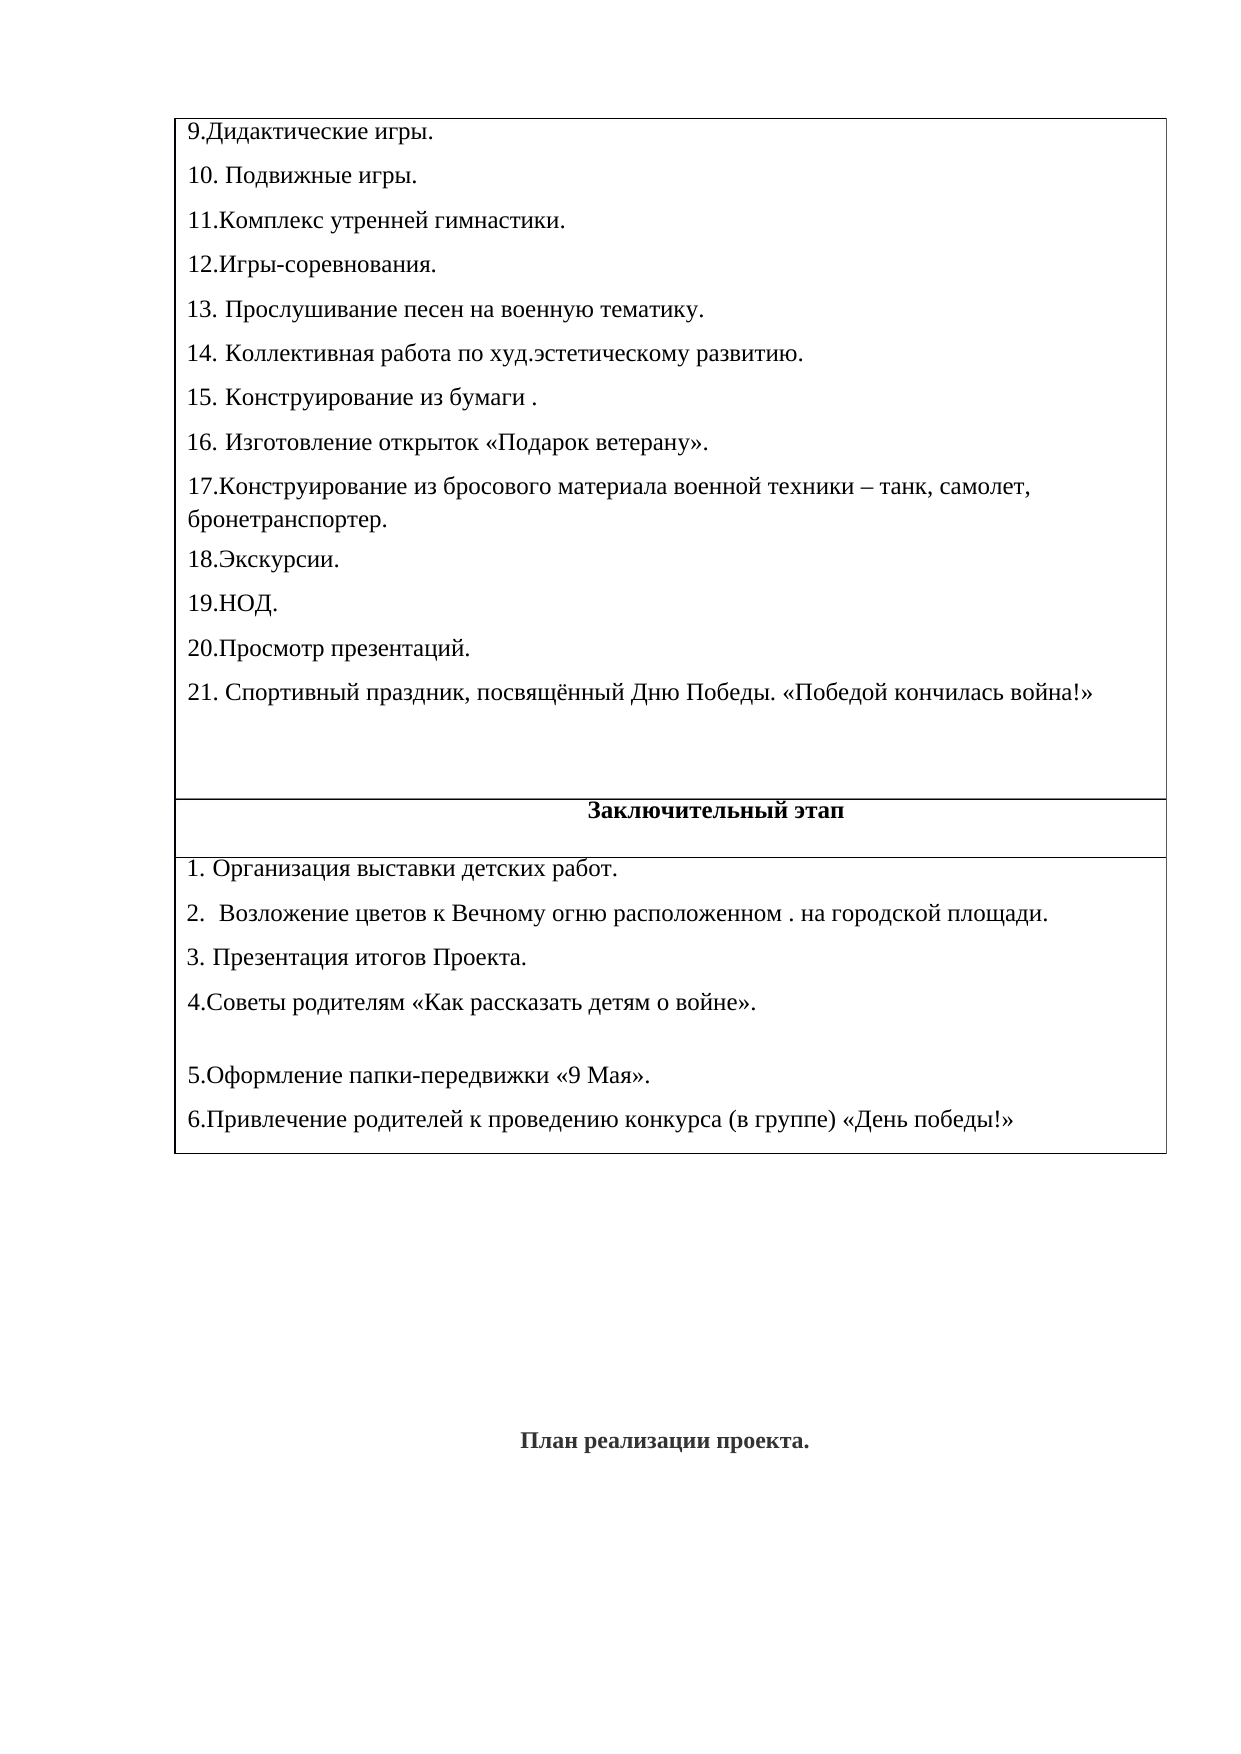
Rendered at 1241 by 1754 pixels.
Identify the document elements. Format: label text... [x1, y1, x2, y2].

text План реализации проекта. [150, 1426, 1180, 1453]
text 6.Привлечение родителей к проведению конкурса (в группе) «День победы!» [187, 1104, 1155, 1133]
list Конструирование из бумаги . [186, 382, 1155, 411]
list Организация выставки детских работ. [186, 853, 1155, 882]
list Презентация итогов Проекта. [186, 942, 1155, 971]
text 18.Экскурсии. [187, 544, 1155, 573]
text 9.Дидактические игры. [187, 116, 1155, 145]
list Коллективная работа по худ.эстетическому развитию. [186, 338, 1155, 367]
text 19.НОД. [187, 588, 1155, 617]
text 17.Конструирование из бросового материала военной техники – танк, самолет, бронетранспортер. [187, 471, 1155, 532]
picture [174, 118, 1167, 1154]
text 12.Игры-соревнования. [187, 249, 1155, 278]
list Прослушивание песен на военную тематику. [186, 294, 1155, 322]
list Изготовление открыток «Подарок ветерану». [186, 427, 1155, 456]
text 11.Комплекс утренней гимнастики. [187, 205, 1155, 234]
text 4.Советы родителям «Как рассказать детям о войне». [187, 987, 1155, 1015]
text Заключительный этап [587, 795, 1155, 824]
list Возложение цветов к Вечному огню расположенном . на городской площади. [186, 898, 1155, 927]
text 10. Подвижные игры. [187, 161, 1155, 189]
text 21. Спортивный праздник, посвящённый Дню Победы. «Победой кончилась война!» [187, 677, 1155, 706]
text 5.Оформление папки-передвижки «9 Мая». [187, 1060, 1155, 1088]
text 20.Просмотр презентаций. [187, 633, 1155, 661]
